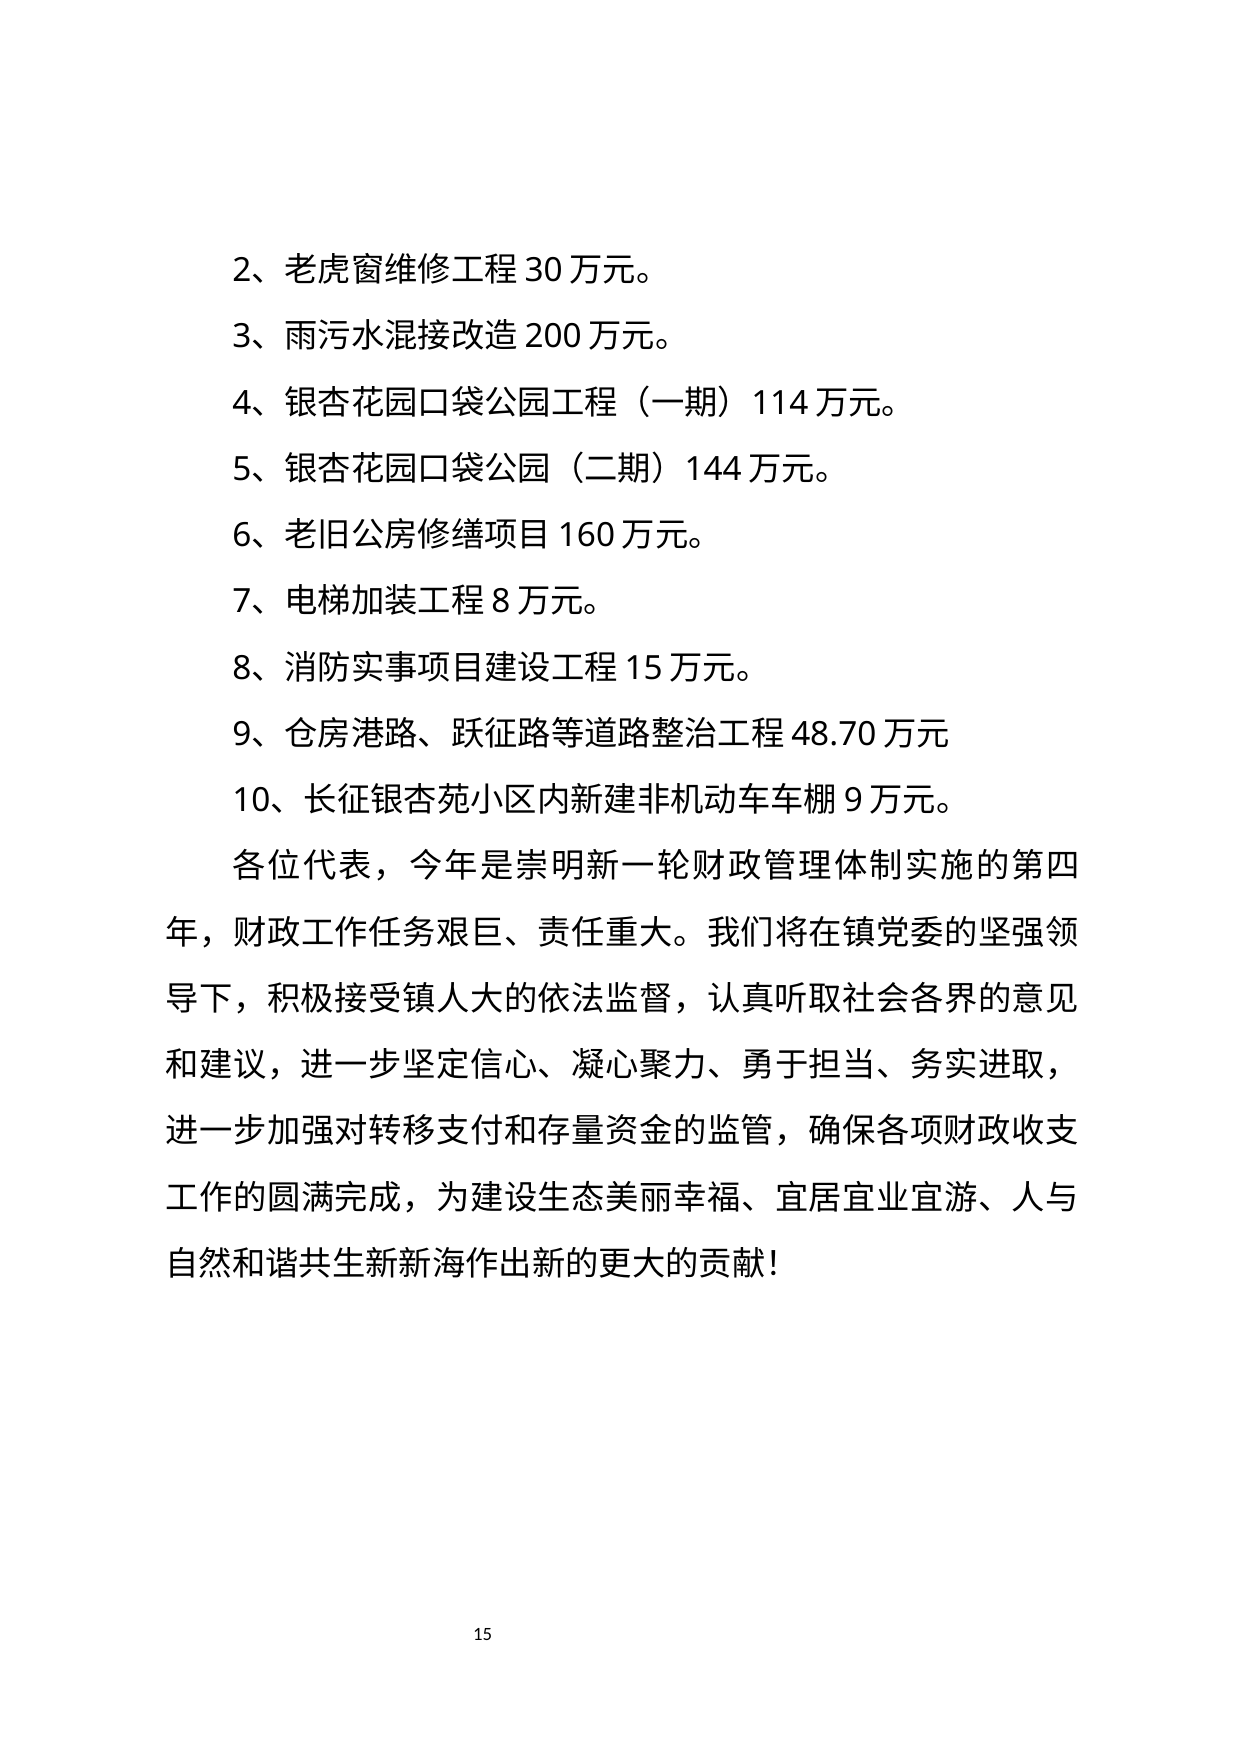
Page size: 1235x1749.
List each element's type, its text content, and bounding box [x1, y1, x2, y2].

text 8、消防实事项目建设工程15万元。 [165, 632, 1081, 698]
text 5、银杏花园口袋公园（二期）144万元。 [165, 433, 1081, 499]
text 4、银杏花园口袋公园工程（一期）114万元。 [165, 367, 1081, 433]
text 6、老旧公房修缮项目160万元。 [165, 499, 1081, 565]
text 3、雨污水混接改造200万元。 [165, 300, 1081, 367]
text 7、电梯加装工程8万元。 [165, 565, 1081, 632]
text 9、仓房港路、跃征路等道路整治工程48.70万元 [165, 698, 1081, 764]
text 2、老虎窗维修工程30万元。 [165, 234, 1081, 300]
text 各位代表，今年是崇明新一轮财政管理体制实施的第四年，财政工作任务艰巨、责任重大。我们将在镇党委的坚强领导下，积极接受镇人大的依法监督，认真听取社会各界的意见和建议，进一步坚定信心、凝心聚力、勇于担当、务实进取，进一步加强对转移支付和存量资金的监管，确保各项财政收支工作的圆满完成，为建设生态美丽幸福、宜居宜业宜游、人与自然和谐共生新新海作出新的更大的贡献！ [165, 830, 1081, 1294]
text 10、长征银杏苑小区内新建非机动车车棚9万元。 [165, 764, 1081, 830]
